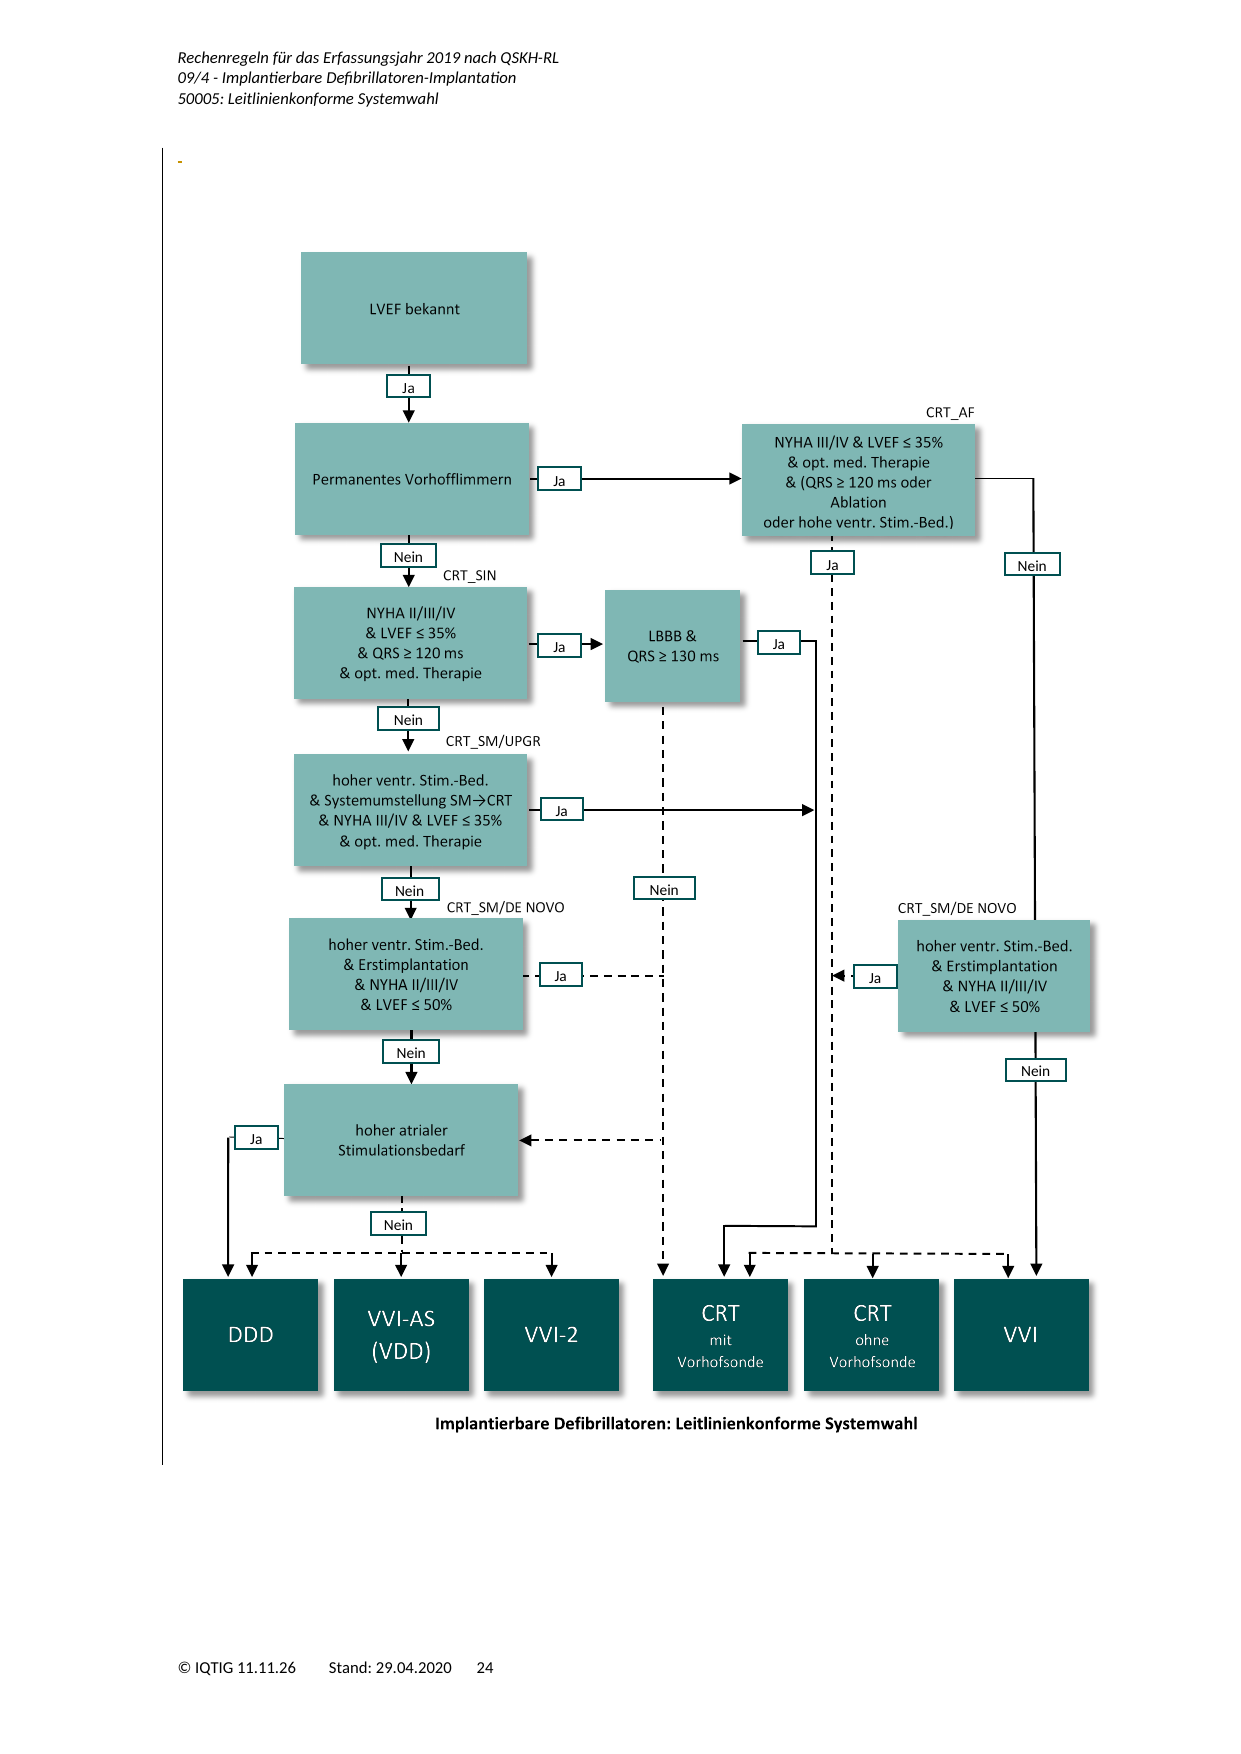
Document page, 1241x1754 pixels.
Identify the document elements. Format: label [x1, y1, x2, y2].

text [177, 148, 1122, 1465]
